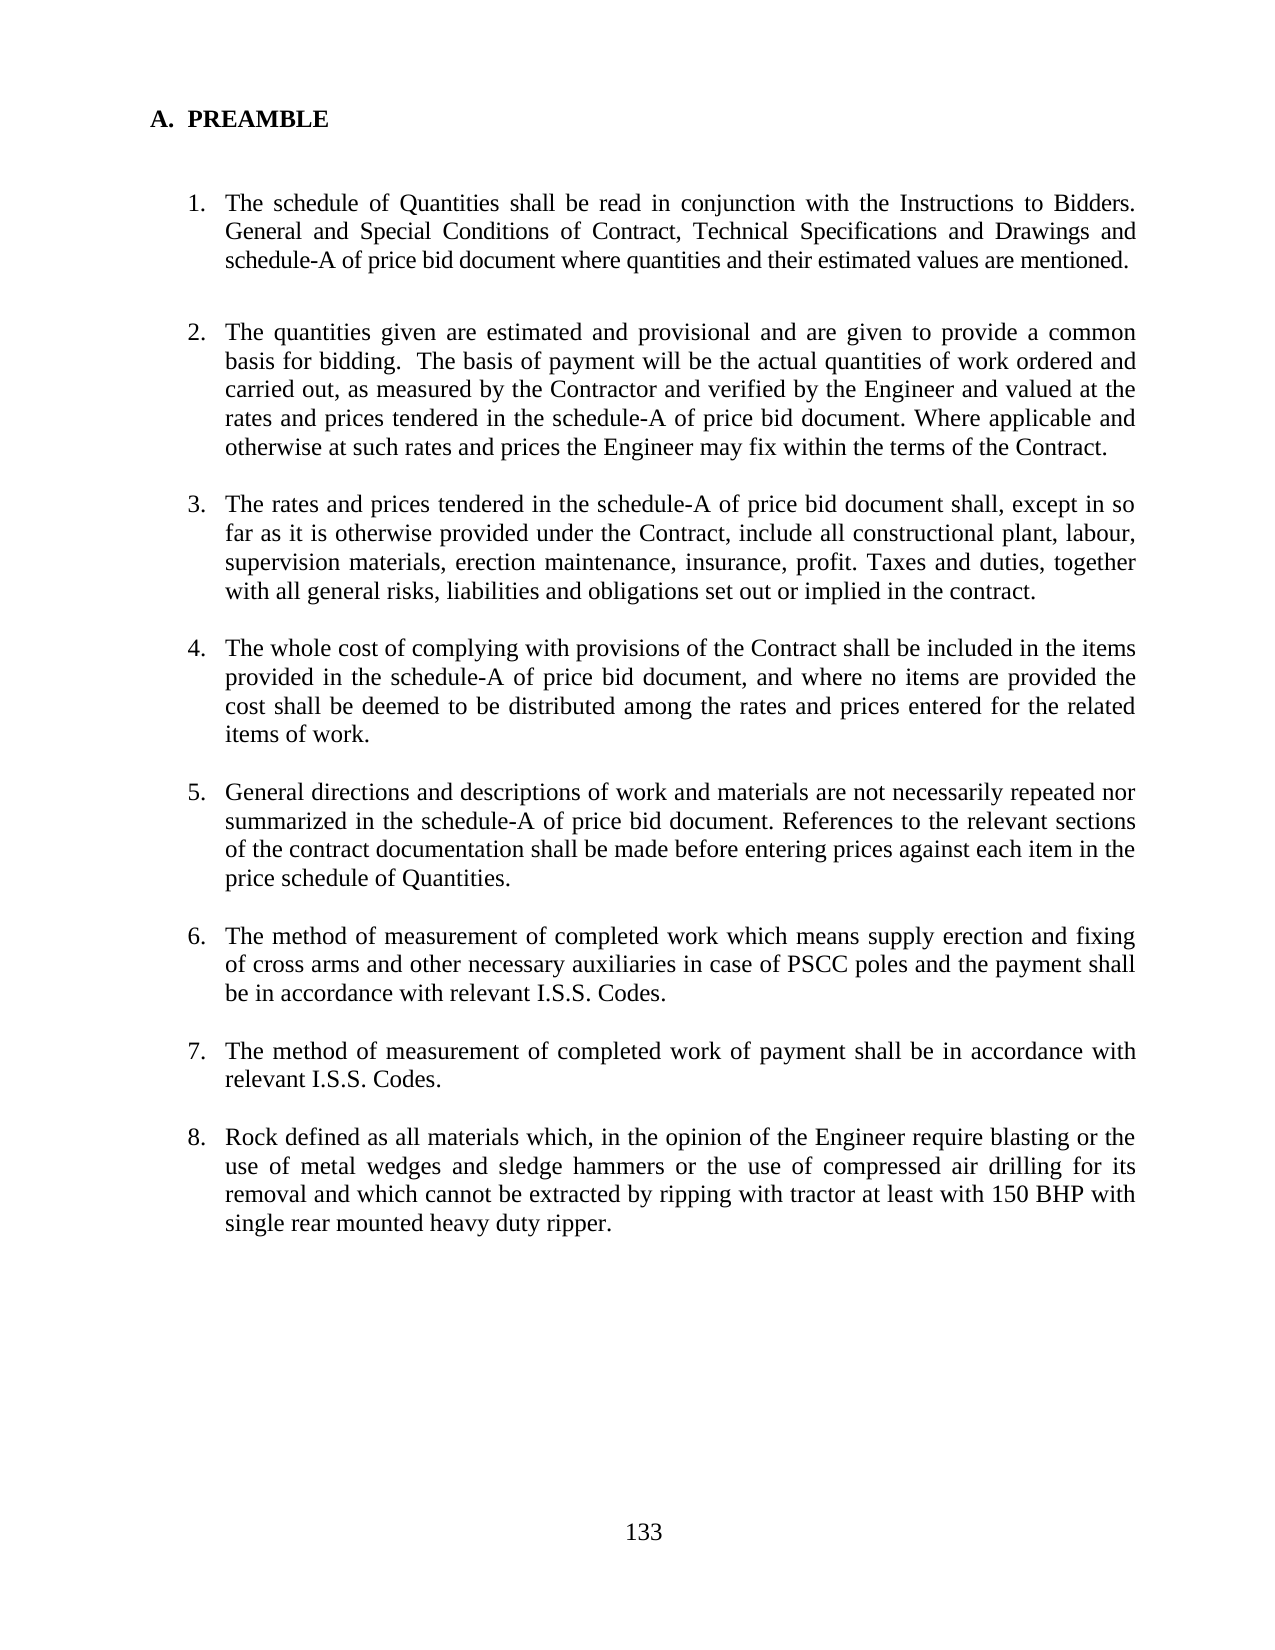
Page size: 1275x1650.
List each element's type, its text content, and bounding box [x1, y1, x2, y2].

list The method of measurement of completed work which means supply erection and fixing of cross arms and other necessary auxiliaries in case of PSCC poles and the payment shall be in accordance with relevant I.S.S. Codes. [187, 921, 1137, 1007]
list Rock defined as all materials which, in the opinion of the Engineer require blasting or the use of metal wedges and sledge hammers or the use of compressed air drilling for its removal and which cannot be extracted by ripping with tractor at least with 150 BHP with single rear mounted heavy duty ripper. [187, 1122, 1137, 1237]
list The whole cost of complying with provisions of the Contract shall be included in the items provided in the schedule-A of price bid document, and where no items are provided the cost shall be deemed to be distributed among the rates and prices entered for the related items of work. [187, 633, 1137, 748]
list The quantities given are estimated and provisional and are given to provide a common basis for bidding. The basis of payment will be the actual quantities of work ordered and carried out, as measured by the Contractor and verified by the Engineer and valued at the rates and prices tendered in the schedule-A of price bid document. Where applicable and otherwise at such rates and prices the Engineer may fix within the terms of the Contract. [187, 317, 1137, 461]
list The rates and prices tendered in the schedule-A of price bid document shall, except in so far as it is otherwise provided under the Contract, include all constructional plant, labour, supervision materials, erection maintenance, insurance, profit. Taxes and duties, together with all general risks, liabilities and obligations set out or implied in the contract. [187, 489, 1137, 604]
list PREAMBLE [150, 104, 1137, 132]
list The method of measurement of completed work of payment shall be in accordance with relevant I.S.S. Codes. [187, 1036, 1137, 1093]
list The schedule of Quantities shall be read in conjunction with the Instructions to Bidders. General and Special Conditions of Contract, Technical Specifications and Drawings and schedule-A of price bid document where quantities and their estimated values are mentioned. [187, 188, 1137, 274]
list General directions and descriptions of work and materials are not necessarily repeated nor summarized in the schedule-A of price bid document. References to the relevant sections of the contract documentation shall be made before entering prices against each item in the price schedule of Quantities. [187, 777, 1137, 892]
